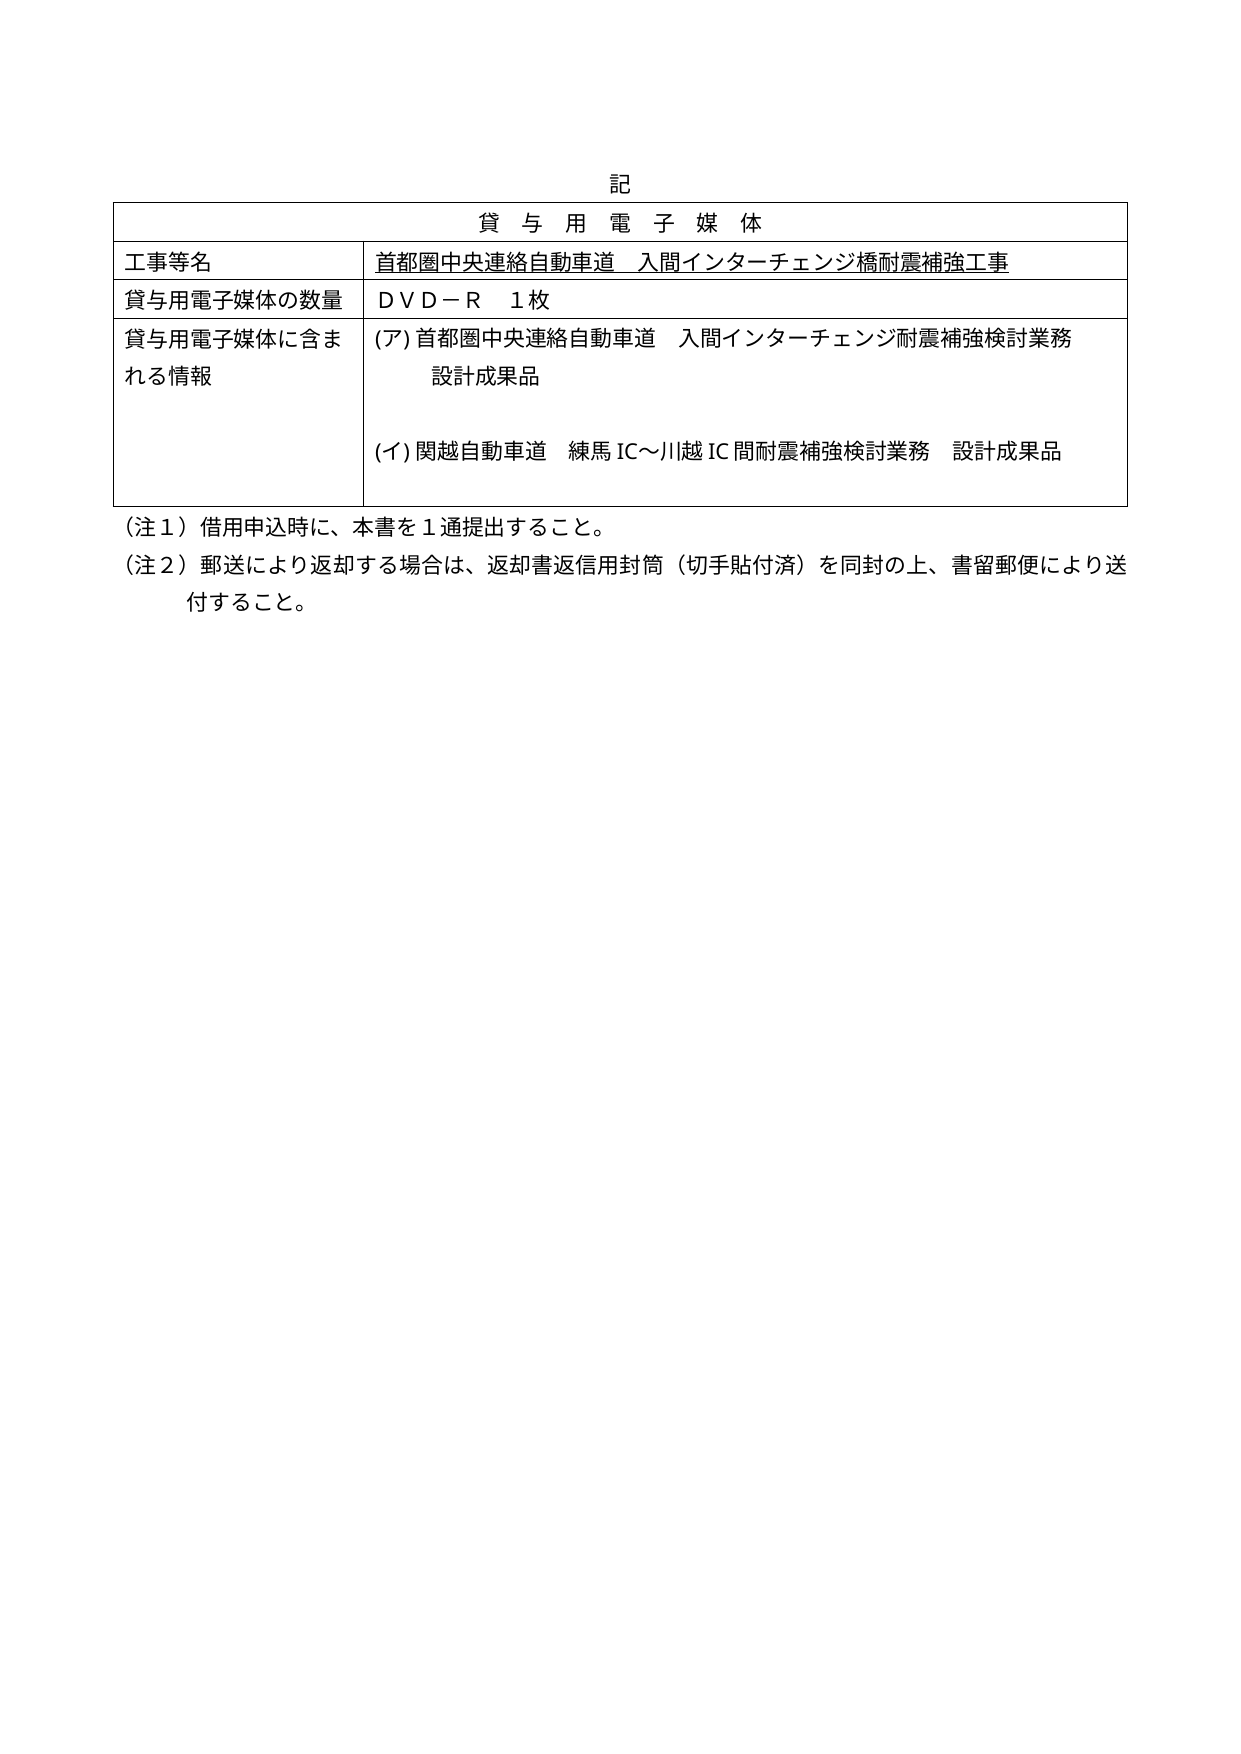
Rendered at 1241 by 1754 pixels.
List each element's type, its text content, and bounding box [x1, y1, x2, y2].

table_cell (ア) 首都圏中央連絡自動車道 入間インターチェンジ耐震補強検討業務 設計成果品 (イ) 関越自動車道 練馬IC～川越IC間耐震補強検討業務 設計成果品 [364, 319, 1127, 506]
text 記 [112, 164, 1128, 202]
table_header 貸 与 用 電 子 媒 体 [114, 203, 1127, 241]
table_cell ＤＶＤ－Ｒ １枚 [364, 280, 1127, 318]
table_cell 工事等名 [114, 242, 363, 279]
table_cell 貸与用電子媒体の数量 [114, 280, 363, 318]
table_cell 首都圏中央連絡自動車道 入間インターチェンジ橋耐震補強工事 [364, 242, 1127, 279]
table_cell 貸与用電子媒体に含まれる情報 [114, 319, 363, 506]
text （注２）郵送により返却する場合は、返却書返信用封筒（切手貼付済）を同封の上、書留郵便により送付すること。 [112, 545, 1128, 620]
text （注１）借用申込時に、本書を１通提出すること。 [112, 507, 1128, 545]
